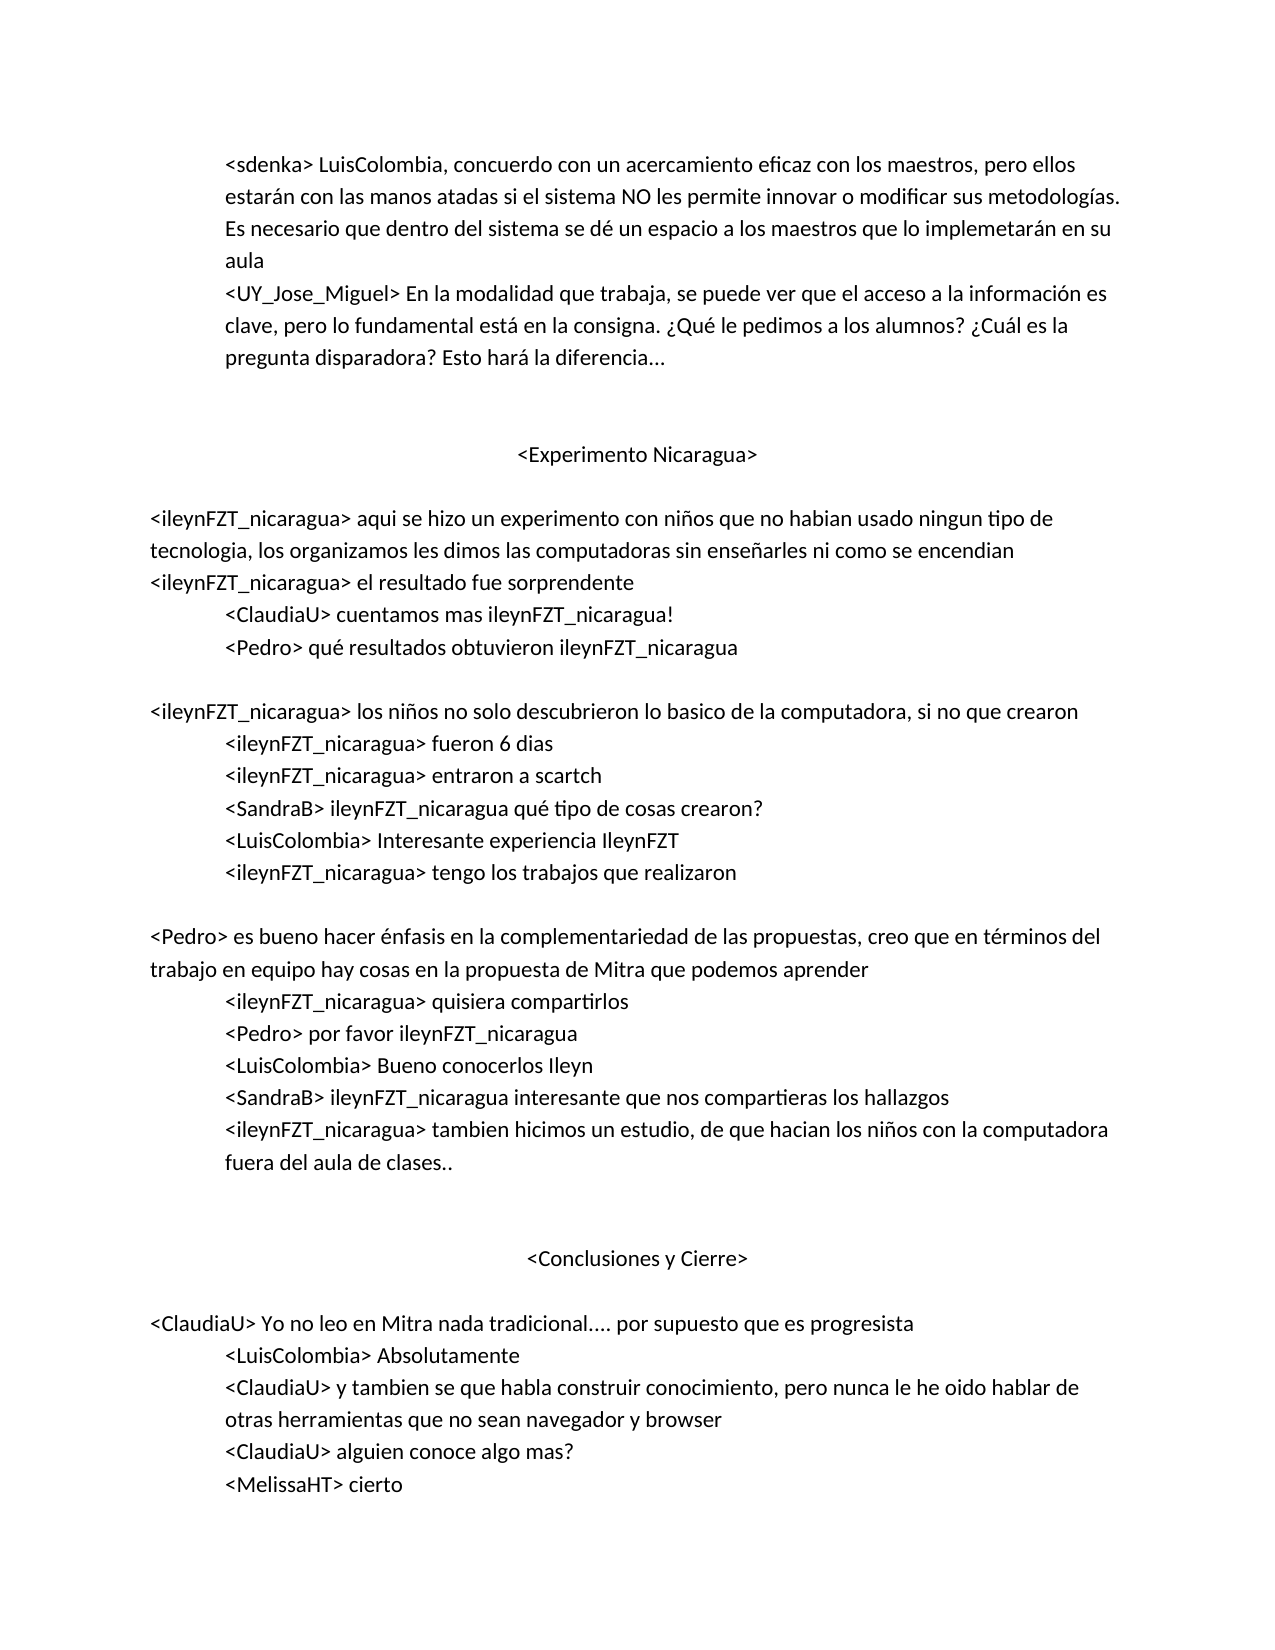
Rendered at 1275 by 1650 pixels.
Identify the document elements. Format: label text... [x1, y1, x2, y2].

text <ClaudiaU> Yo no leo en Mitra nada tradicional.... por supuesto que es progresista [150, 1309, 1125, 1337]
text <ileynFZT_nicaragua> tambien hicimos un estudio, de que hacian los niños con la computadora fuera del aula de clases.. [225, 1116, 1125, 1176]
text <ileynFZT_nicaragua> aqui se hizo un experimento con niños que no habian usado ningun tipo de tecnologia, los organizamos les dimos las computadoras sin enseñarles ni como se encendian [150, 504, 1125, 564]
text <Experimento Nicaragua> [150, 440, 1125, 468]
text <Conclusiones y Cierre> [150, 1244, 1125, 1272]
text <ileynFZT_nicaragua> los niños no solo descubrieron lo basico de la computadora, si no que crearon [150, 697, 1125, 725]
text <UY_Jose_Miguel> En la modalidad que trabaja, se puede ver que el acceso a la información es clave, pero lo fundamental está en la consigna. ¿Qué le pedimos a los alumnos? ¿Cuál es la pregunta disparadora? Esto hará la diferencia... [225, 279, 1125, 371]
text <Pedro> qué resultados obtuvieron ileynFZT_nicaragua [150, 633, 1125, 661]
text <sdenka> LuisColombia, concuerdo con un acercamiento eficaz con los maestros, pero ellos estarán con las manos atadas si el sistema NO les permite innovar o modificar sus metodologías. Es necesario que dentro del sistema se dé un espacio a los maestros que lo implemetarán en su aula [225, 150, 1125, 274]
text <Pedro> por favor ileynFZT_nicaragua [225, 1019, 1125, 1047]
text <Pedro> es bueno hacer énfasis en la complementariedad de las propuestas, creo que en términos del trabajo en equipo hay cosas en la propuesta de Mitra que podemos aprender [150, 922, 1125, 983]
text <ileynFZT_nicaragua> quisiera compartirlos [225, 987, 1125, 1015]
text <ileynFZT_nicaragua> entraron a scartch [225, 762, 1125, 789]
text <SandraB> ileynFZT_nicaragua interesante que nos compartieras los hallazgos [150, 1083, 1125, 1111]
text <ileynFZT_nicaragua> fueron 6 dias [225, 729, 1125, 757]
text <LuisColombia> Bueno conocerlos Ileyn [150, 1051, 1125, 1079]
text <LuisColombia> Absolutamente [225, 1341, 1125, 1369]
text <LuisColombia> Interesante experiencia IleynFZT [150, 826, 1125, 854]
text <MelissaHT> cierto [225, 1470, 1125, 1498]
text <SandraB> ileynFZT_nicaragua qué tipo de cosas crearon? [225, 794, 1125, 822]
text <ClaudiaU> alguien conoce algo mas? [225, 1437, 1125, 1466]
text <ileynFZT_nicaragua> tengo los trabajos que realizaron [150, 858, 1125, 886]
text <ClaudiaU> y tambien se que habla construir conocimiento, pero nunca le he oido hablar de otras herramientas que no sean navegador y browser [225, 1373, 1125, 1433]
text <ClaudiaU> cuentamos mas ileynFZT_nicaragua! [150, 601, 1125, 629]
text <ileynFZT_nicaragua> el resultado fue sorprendente [150, 568, 1125, 596]
